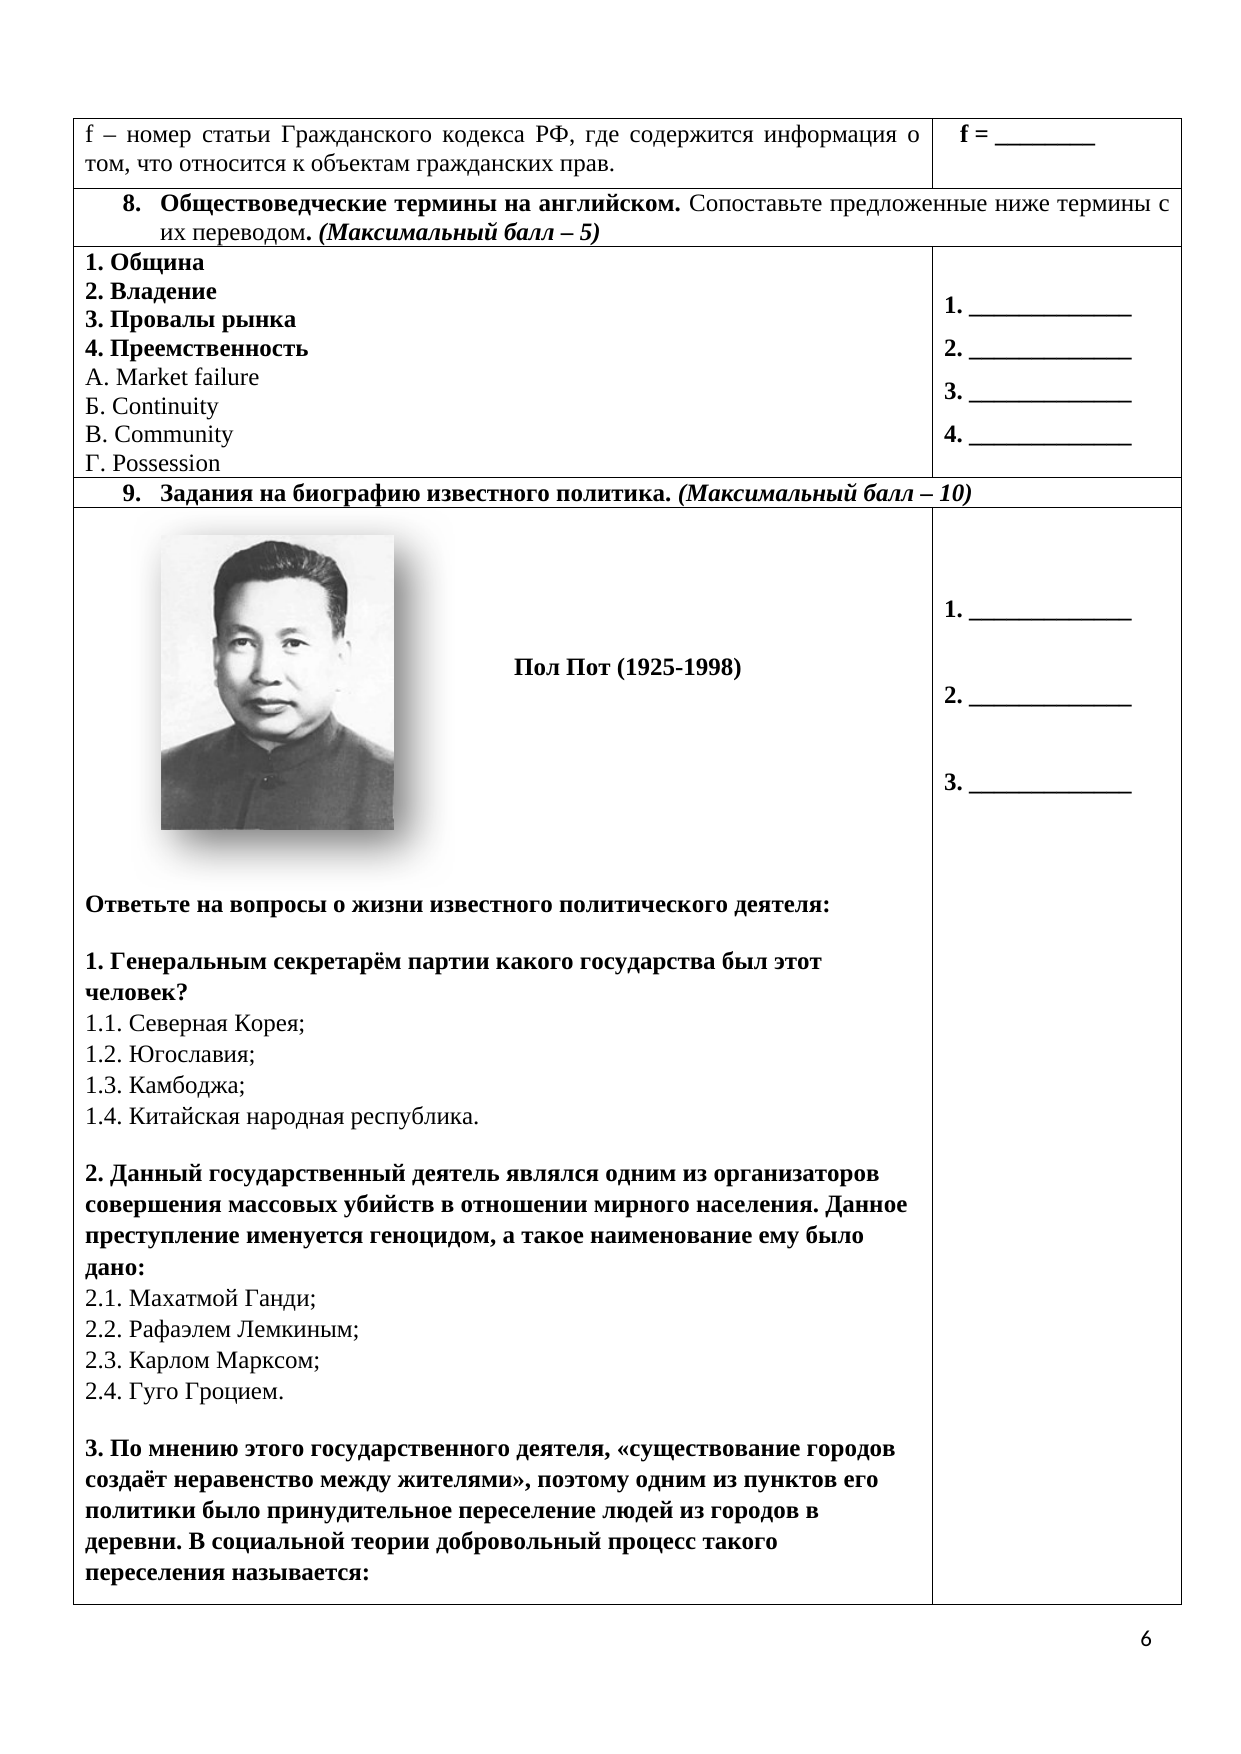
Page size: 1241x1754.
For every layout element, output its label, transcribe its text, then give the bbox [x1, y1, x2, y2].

table_cell Задания на биографию известного политика. (Максимальный балл – 10) [74, 478, 1181, 507]
picture [161, 535, 394, 830]
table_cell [933, 119, 1181, 187]
table_cell 1. _____________ 2. _____________ 3. _____________ 4. _____________ [933, 247, 1181, 477]
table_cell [74, 119, 932, 187]
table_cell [933, 508, 1181, 1604]
table_cell 1. Община 2. Владение 3. Провалы рынка 4. Преемственность А. Market failure Б. Сontinuity В. Community Г. Possession [74, 247, 932, 477]
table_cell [74, 508, 932, 1604]
table_cell Обществоведческие термины на английском. Сопоставьте предложенные ниже термины с их переводом. (Максимальный балл – 5) [74, 189, 1181, 246]
